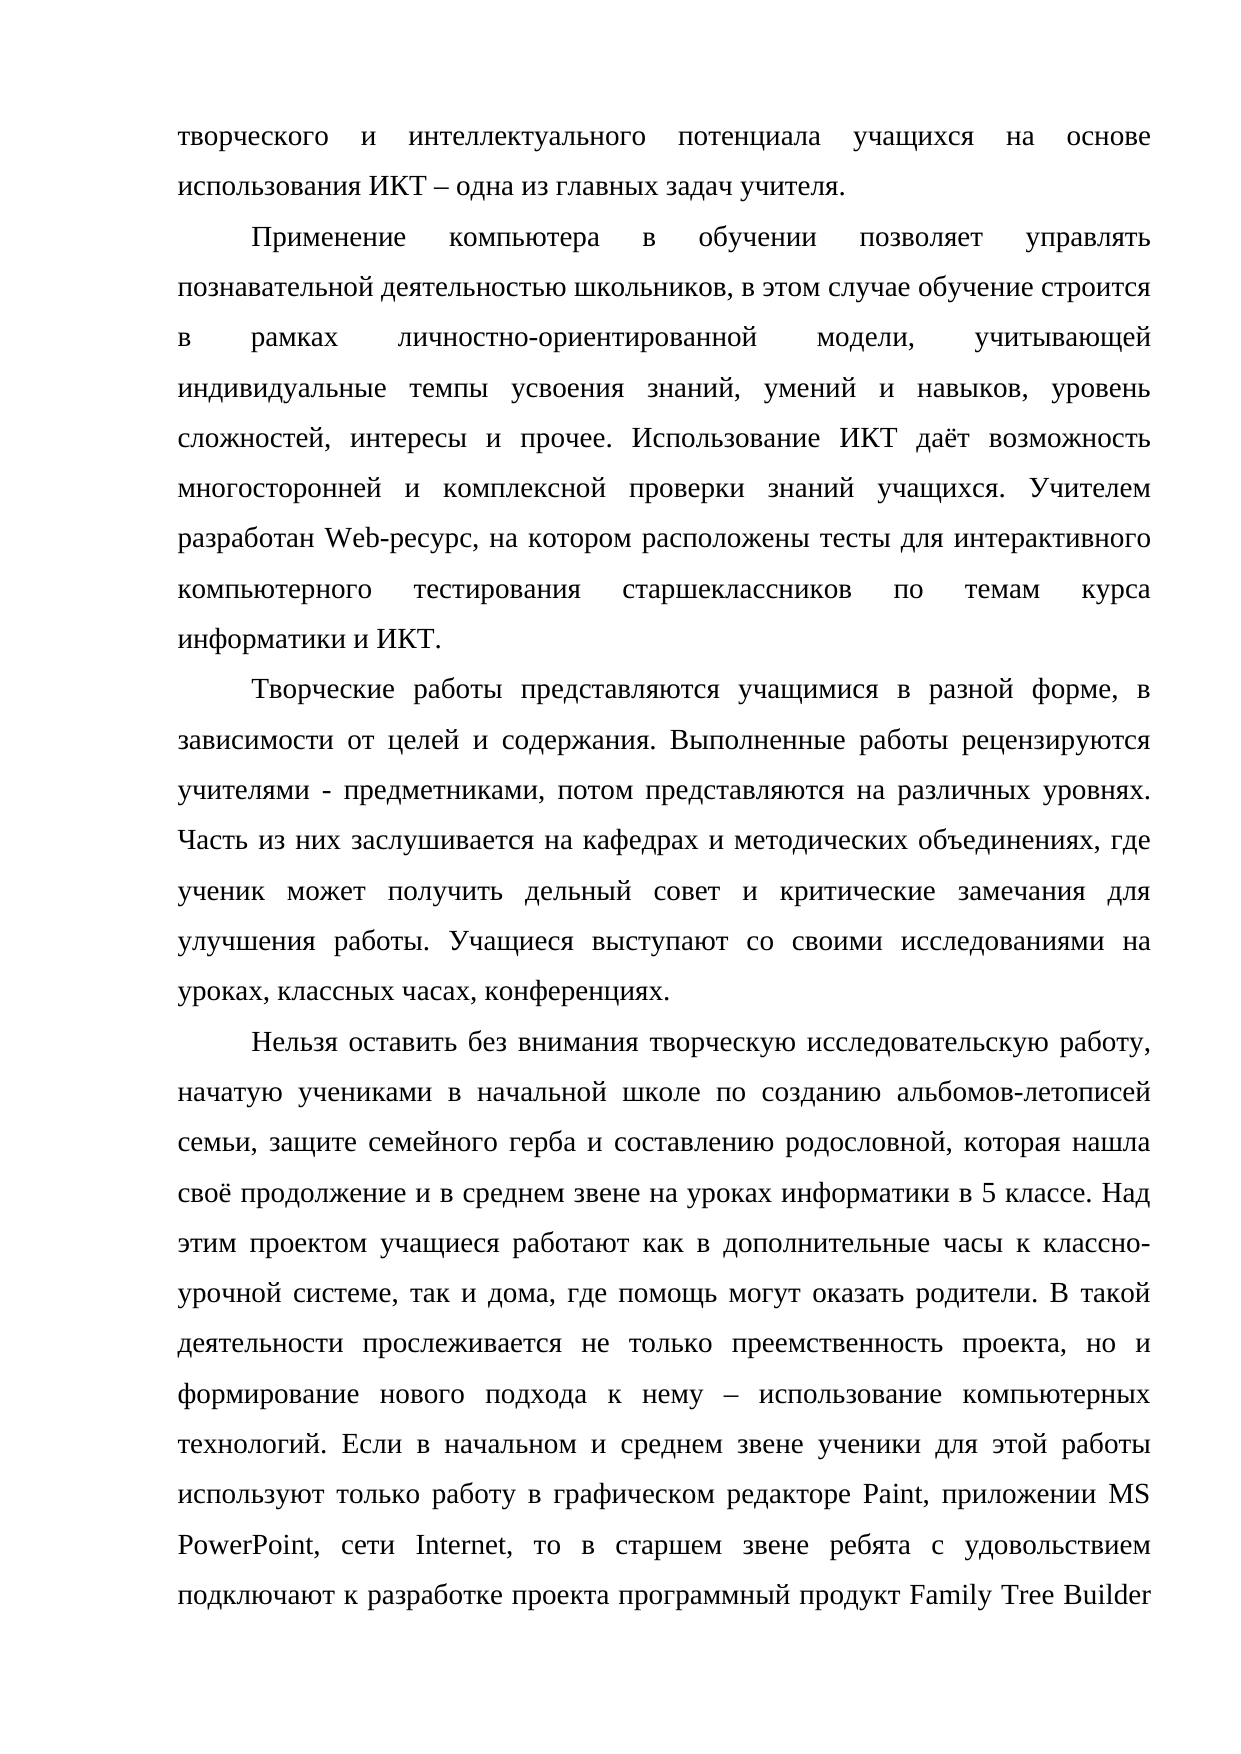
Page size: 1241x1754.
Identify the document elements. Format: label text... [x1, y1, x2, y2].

text Творческие работы представляются учащимися в разной форме, в зависимости от целей и содержания. Выполненные работы рецензируются учителями - предметниками, потом представляются на различных уровнях. Часть из них заслушивается на кафедрах и методических объединениях, где ученик может получить дельный совет и критические замечания для улучшения работы. Учащиеся выступают со своими исследованиями на уроках, классных часах, конференциях. [177, 672, 1152, 1007]
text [177, 1024, 1152, 1611]
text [177, 118, 1152, 202]
text Применение компьютера в обучении позволяет управлять познавательной деятельностью школьников, в этом случае обучение строится в рамках личностно-ориентированной модели, учитывающей индивидуальные темпы усвоения знаний, умений и навыков, уровень сложностей, интересы и прочее. Использование ИКТ даёт возможность многосторонней и комплексной проверки знаний учащихся. Учителем разработан Web-ресурс, на котором расположены тесты для интерактивного компьютерного тестирования старшеклассников по темам курса информатики и ИКТ. [177, 219, 1152, 655]
